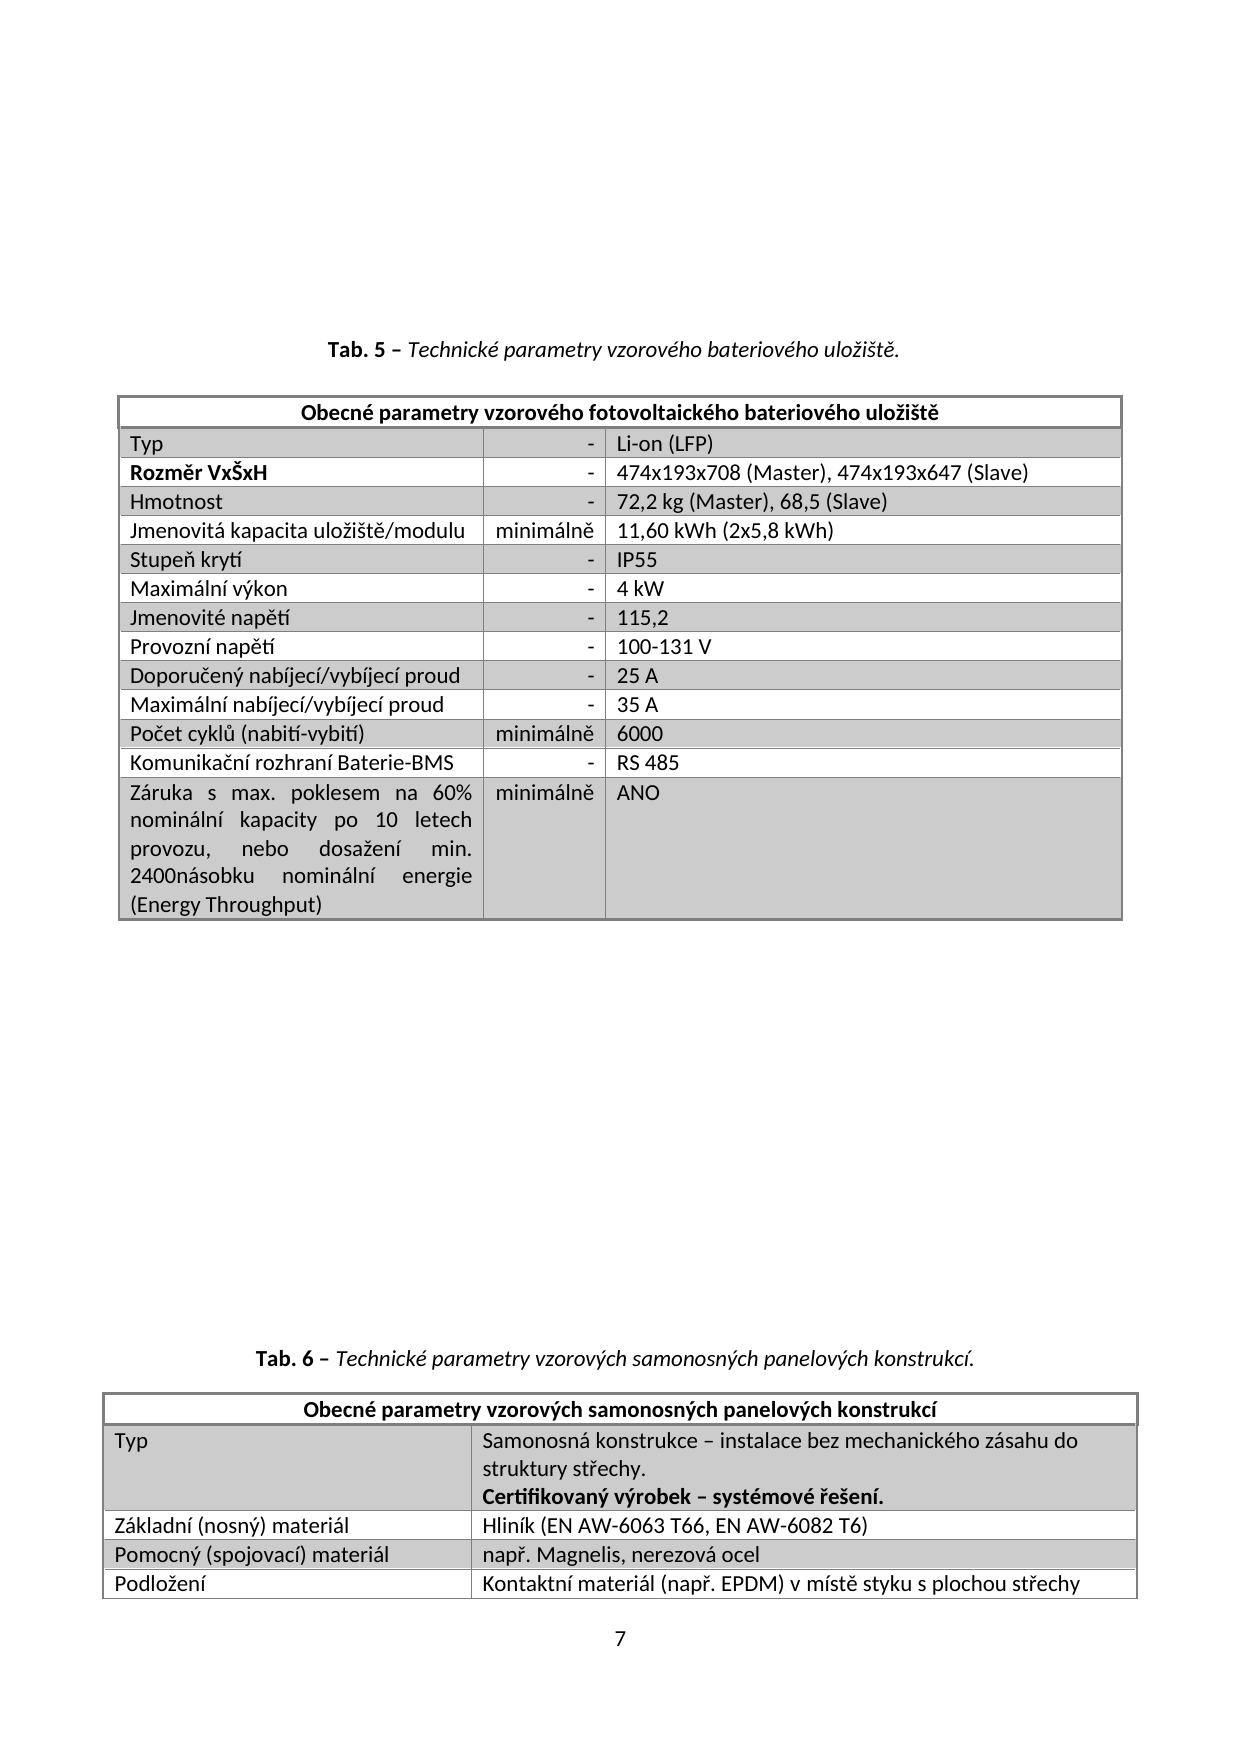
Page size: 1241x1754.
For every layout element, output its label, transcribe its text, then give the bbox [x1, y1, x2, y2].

table_cell - [484, 603, 605, 631]
table_cell 25 A [606, 660, 1121, 689]
table_cell Stupeň krytí [120, 545, 483, 573]
table_cell Maximální nabíjecí/vybíjecí proud [120, 690, 483, 718]
table_cell 100-131 V [606, 631, 1121, 660]
table_cell Jmenovitá kapacita uložiště/modulu [120, 516, 483, 544]
table_cell - [484, 429, 605, 457]
table_cell Hliník (EN AW-6063 T66, EN AW-6082 T6) [472, 1510, 1136, 1539]
table_cell - [484, 661, 605, 689]
table_cell Hmotnost [120, 487, 483, 515]
table_cell IP55 [606, 544, 1121, 573]
table_cell Doporučený nabíjecí/vybíjecí proud [120, 661, 483, 689]
table_cell minimálně [484, 516, 605, 544]
table_cell ANO [606, 777, 1121, 918]
table_cell Podložení [104, 1569, 471, 1597]
table_cell Komunikační rozhraní Baterie-BMS [120, 749, 483, 777]
table_cell Typ [104, 1426, 471, 1510]
table_cell Počet cyklů (nabití-vybití) [120, 720, 483, 747]
table_cell Samonosná konstrukce – instalace bez mechanického zásahu do struktury střechy. Certifikovaný výrobek – systémové řešení. [472, 1423, 1136, 1510]
table_cell minimálně [484, 720, 605, 747]
table_cell 6000 [606, 719, 1121, 747]
table_cell - [484, 545, 605, 573]
table_cell minimálně [484, 778, 605, 918]
table_cell - [484, 574, 605, 602]
table_cell - [484, 487, 605, 515]
table_cell Kontaktní materiál (např. EPDM) v místě styku s plochou střechy [472, 1569, 1136, 1597]
table_cell RS 485 [606, 748, 1121, 777]
table_header Obecné parametry vzorového fotovoltaického bateriového uložiště [120, 398, 1120, 426]
table_cell např. Magnelis, nerezová ocel [472, 1539, 1136, 1568]
table_cell Jmenovité napětí [120, 603, 483, 631]
table_cell - [484, 632, 605, 660]
table_cell Základní (nosný) materiál [104, 1510, 471, 1539]
table_cell - [484, 690, 605, 718]
table_cell 72,2 kg (Master), 68,5 (Slave) [606, 486, 1121, 515]
table_cell 35 A [606, 689, 1121, 718]
table_cell 4 kW [606, 573, 1121, 602]
table_cell Maximální výkon [120, 574, 483, 602]
table_cell - [484, 458, 605, 486]
table_cell 115,2 [606, 602, 1121, 631]
table_cell Záruka s max. poklesem na 60% nominální kapacity po 10 letech provozu, nebo dosažení min. 2400násobku nominální energie (Energy Throughput) [120, 778, 483, 918]
table_cell Pomocný (spojovací) materiál [104, 1539, 471, 1568]
table_cell Typ [120, 427, 483, 457]
table_header Obecné parametry vzorových samonosných panelových konstrukcí [105, 1395, 1136, 1423]
table_cell Rozměr VxŠxH [120, 458, 483, 486]
table_cell Provozní napětí [120, 632, 483, 660]
table_cell - [484, 749, 605, 777]
table_cell 11,60 kWh (2x5,8 kWh) [606, 515, 1121, 544]
table_cell 474x193x708 (Master), 474x193x647 (Slave) [606, 457, 1121, 486]
table_cell Li-on (LFP) [606, 429, 1121, 457]
